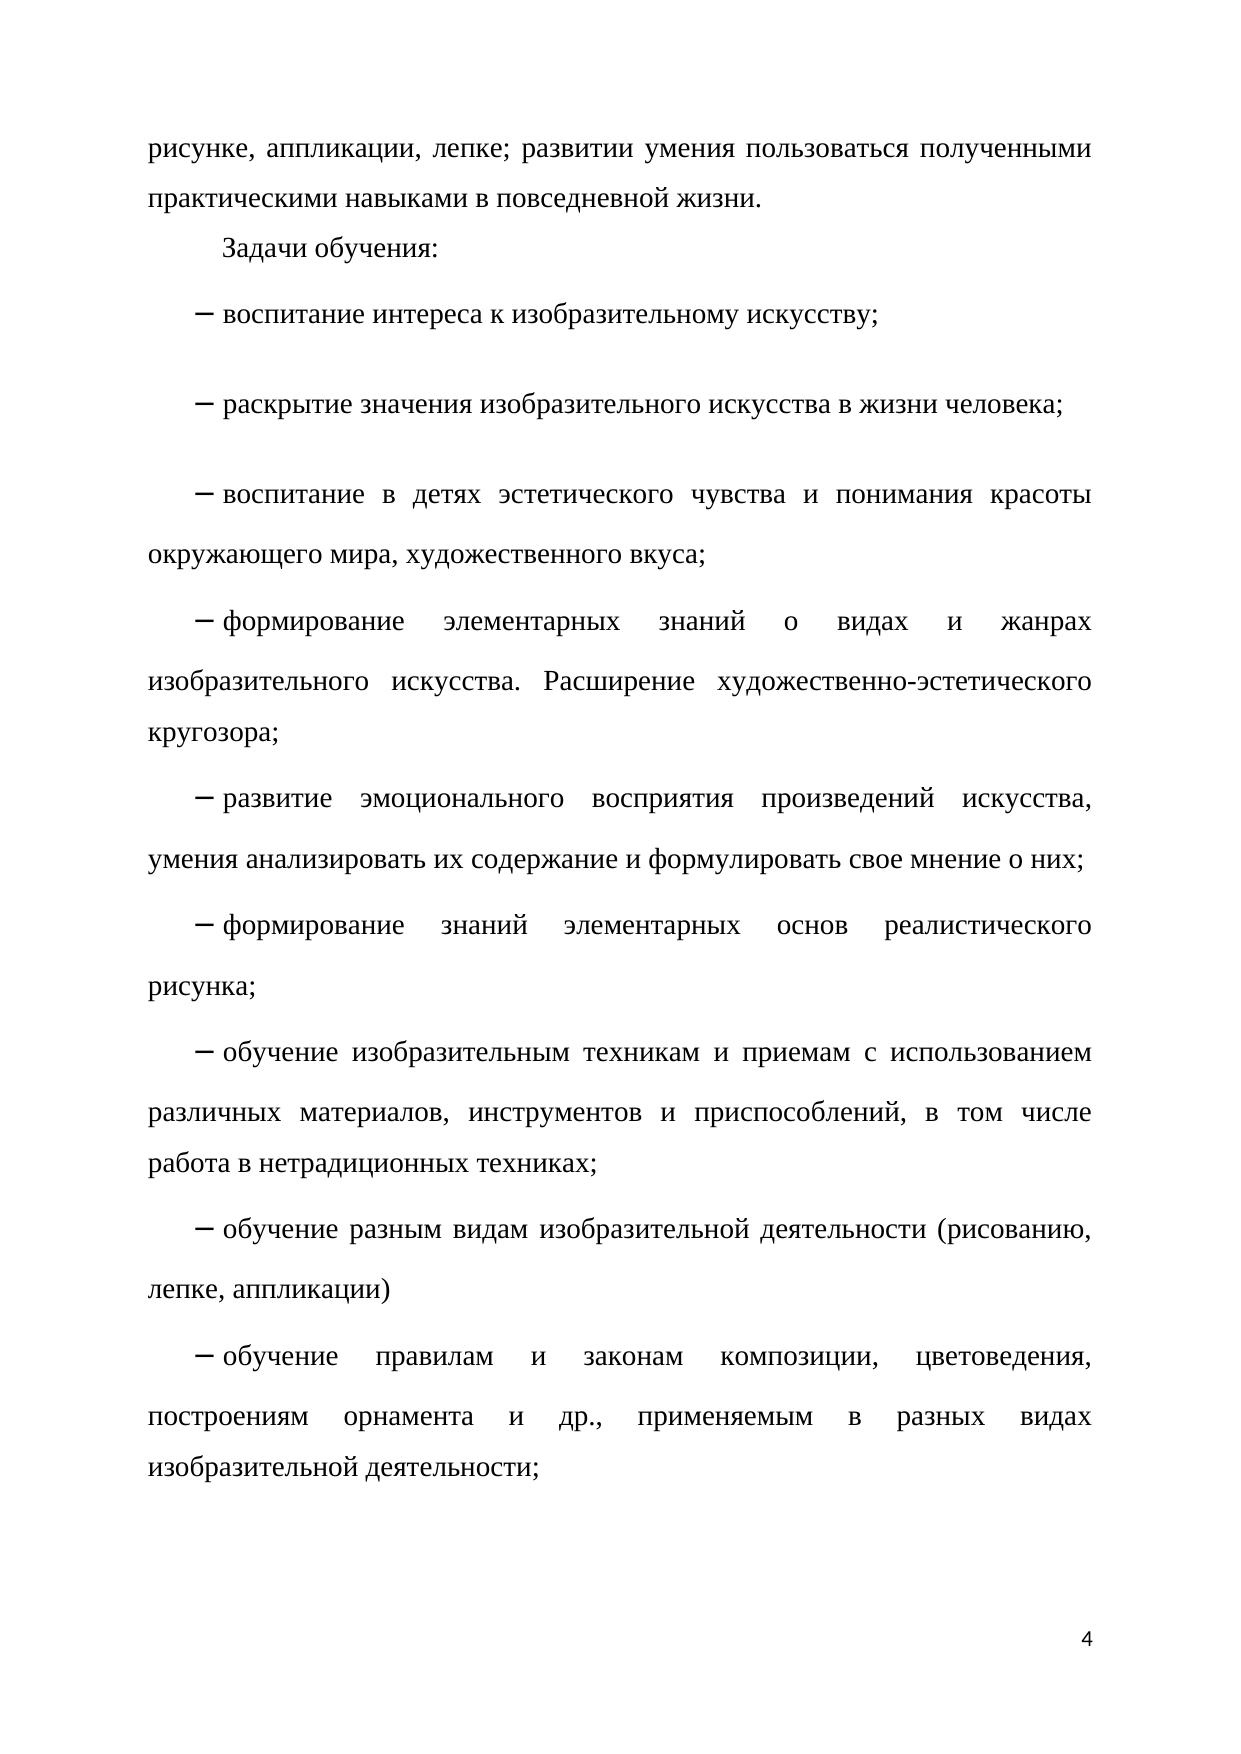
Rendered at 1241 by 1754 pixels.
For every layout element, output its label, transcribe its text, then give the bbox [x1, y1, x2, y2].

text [148, 130, 1092, 214]
text Задачи обучения: [148, 230, 1092, 264]
list развитие эмоционального восприятия произведений искусства, умения анализировать их содержание и формулировать свое мнение о них; [148, 764, 1092, 874]
list раскрытие значения изобразительного искусства в жизни человека; [148, 370, 1092, 430]
list обучение правилам и законам композиции, цветоведения, построениям орнамента и др., применяемым в разных видах изобразительной деятельности; [148, 1322, 1092, 1482]
list обучение разным видам изобразительной деятельности (рисованию, лепке, аппликации) [148, 1195, 1092, 1305]
list формирование знаний элементарных основ реалистического рисунка; [148, 891, 1092, 1001]
list формирование элементарных знаний о видах и жанрах изобразительного искусства. Расширение художественно-эстетического кругозора; [148, 587, 1092, 747]
list воспитание интереса к изобразительному искусству; [148, 281, 1092, 341]
list обучение изобразительным техникам и приемам с использованием различных материалов, инструментов и приспособлений, в том числе работа в нетрадиционных техниках; [148, 1018, 1092, 1178]
list воспитание в детях эстетического чувства и понимания красоты окружающего мира, художественного вкуса; [148, 460, 1092, 570]
